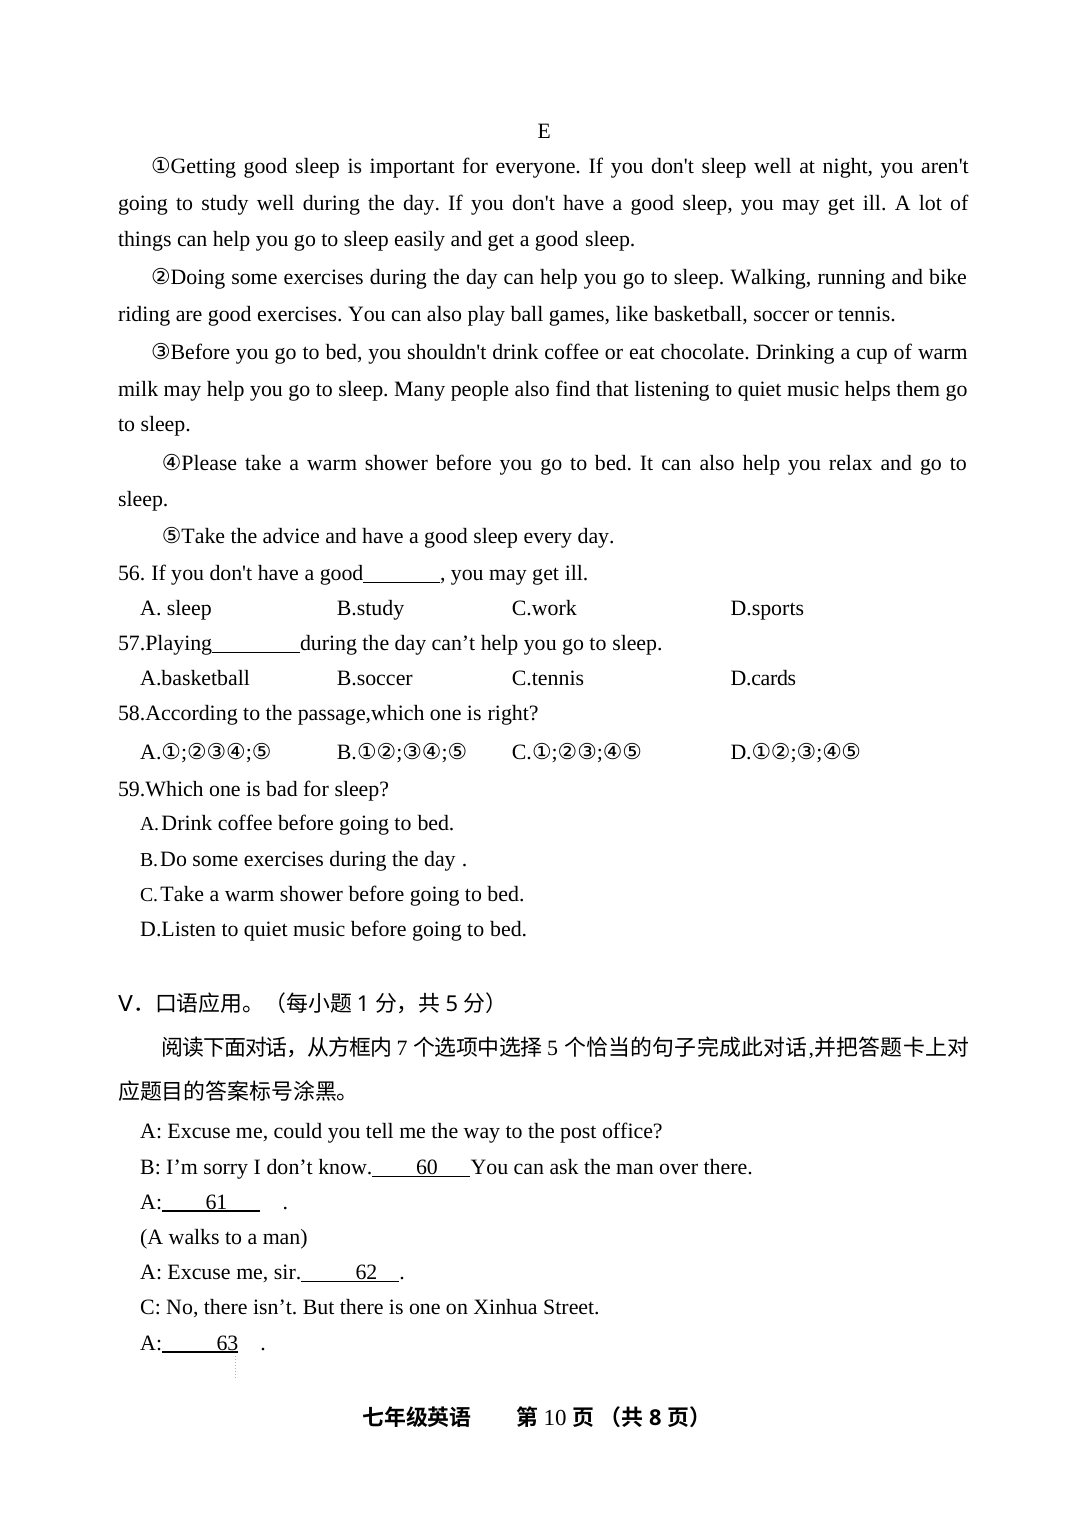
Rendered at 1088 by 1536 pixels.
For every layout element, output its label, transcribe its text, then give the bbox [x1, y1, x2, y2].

text A.①;②③④;⑤ B.①②;③④;⑤ C.①;②③;④⑤ D.①②;③;④⑤ 59.Which one is bad for sleep? [118, 736, 874, 801]
list Drink coffee before going to bed. [140, 811, 985, 836]
text ③Before you go to bed, you shouldn't drink coffee or eat chocolate. Drinking a cup of warm milk may help you go to sleep. Many people also find that listening to quiet music helps them go to sleep. [118, 336, 969, 437]
text ④Please take a warm shower before you go to bed. It can also help you relax and go to sleep. [118, 447, 969, 512]
text (A walks to a man) [140, 1224, 985, 1249]
list If you don't have a good , you may get ill. [118, 560, 985, 585]
text 阅读下面对话，从方框内 7 个选项中选择 5 个恰当的句子完成此对话,并把答题卡上对应题目的答案标号涂黑。 [118, 1030, 969, 1106]
list Take a warm shower before going to bed. D.Listen to quiet music before going to bed. [140, 881, 528, 941]
text Ⅴ．口语应用。（每小题 1 分，共 5 分） [118, 986, 985, 1018]
text C: No, there isn’t. But there is one on Xinhua Street. A: 63 . [140, 1294, 601, 1355]
text ①Getting good sleep is important for everyone. If you don't sleep well at night, you aren't going to study well during the day. If you don't have a good sleep, you may get ill. A lot of things can help you go to sleep easily and get a good sleep. [118, 151, 970, 251]
list Do some exercises during the day . [140, 846, 985, 871]
text A. sleep B.study C.work D.sports 57.Playing during the day can’t help you go to sleep. [118, 595, 805, 655]
text E [102, 118, 985, 143]
text A: Excuse me, could you tell me the way to the post office? [140, 1119, 985, 1144]
text ②Doing some exercises during the day can help you go to sleep. Walking, running and bike riding are good exercises. You can also play ball games, like basketball, soccer or tennis. [118, 261, 969, 326]
text A.basketball B.soccer C.tennis D.cards 58.According to the passage,which one is right? [118, 665, 799, 726]
text ⑤Take the advice and have a good sleep every day. [162, 522, 985, 549]
text A: Excuse me, sir. 62 . [140, 1259, 985, 1284]
text B: I’m sorry I don’t know. 60 You can ask the man over there. A: 61 . [140, 1154, 765, 1214]
